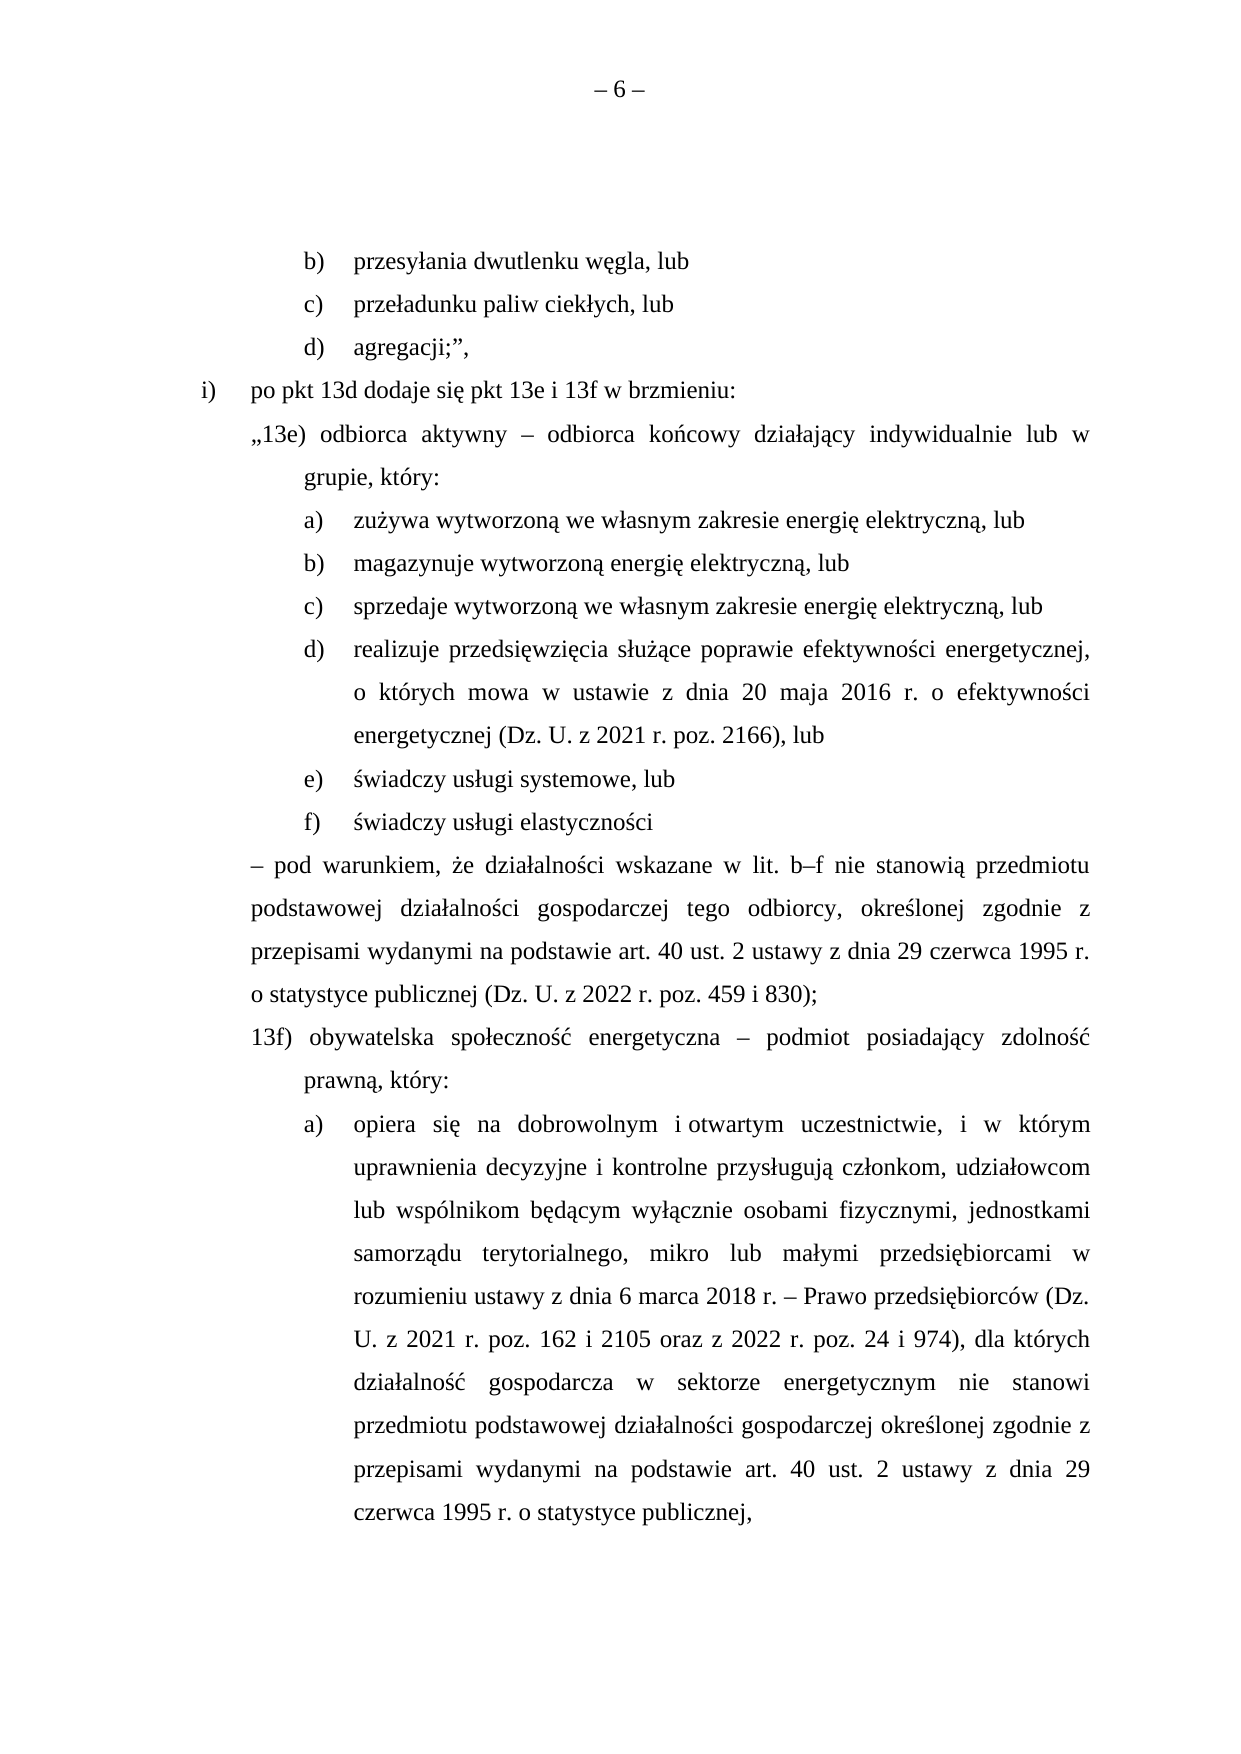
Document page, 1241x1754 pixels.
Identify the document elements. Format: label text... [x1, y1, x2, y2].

text „13e) odbiorca aktywny – odbiorca końcowy działający indywidualnie lub w grupie, który: [251, 419, 1091, 491]
text d) agregacji;”, [304, 332, 1091, 361]
text i) po pkt 13d dodaje się pkt 13e i 13f w brzmieniu: [201, 376, 1091, 404]
text b) przesyłania dwutlenku węgla, lub [304, 246, 1091, 275]
text – pod warunkiem, że działalności wskazane w lit. b–f nie stanowią przedmiotu podstawowej działalności gospodarczej tego odbiorcy, określonej zgodnie z przepisami wydanymi na podstawie art. 40 ust. 2 ustawy z dnia 29 czerwca 1995 r. o statystyce publicznej (Dz. U. z 2022 r. poz. 459 i 830); [251, 850, 1091, 1008]
text 13f) obywatelska społeczność energetyczna – podmiot posiadający zdolność prawną, który: [251, 1022, 1091, 1094]
text c) przeładunku paliw ciekłych, lub [304, 289, 1091, 318]
text f) świadczy usługi elastyczności [304, 807, 1091, 836]
text d) realizuje przedsięwzięcia służące poprawie efektywności energetycznej, o których mowa w ustawie z dnia 20 maja 2016 r. o efektywności energetycznej (Dz. U. z 2021 r. poz. 2166), lub [304, 634, 1091, 749]
text e) świadczy usługi systemowe, lub [304, 764, 1091, 792]
text c) sprzedaje wytworzoną we własnym zakresie energię elektryczną, lub [304, 591, 1091, 620]
text b) magazynuje wytworzoną energię elektryczną, lub [304, 548, 1091, 577]
text a) zużywa wytworzoną we własnym zakresie energię elektryczną, lub [304, 505, 1091, 534]
text a) opiera się na dobrowolnym i otwartym uczestnictwie, i w którym uprawnienia decyzyjne i kontrolne przysługują członkom, udziałowcom lub wspólnikom będącym wyłącznie osobami fizycznymi, jednostkami samorządu terytorialnego, mikro lub małymi przedsiębiorcami w rozumieniu ustawy z dnia 6 marca 2018 r. – Prawo przedsiębiorców (Dz. U. z 2021 r. poz. 162 i 2105 oraz z 2022 r. poz. 24 i 974), dla których działalność gospodarcza w sektorze energetycznym nie stanowi przedmiotu podstawowej działalności gospodarczej określonej zgodnie z przepisami wydanymi na podstawie art. 40 ust. 2 ustawy z dnia 29 czerwca 1995 r. o statystyce publicznej, [304, 1109, 1091, 1526]
